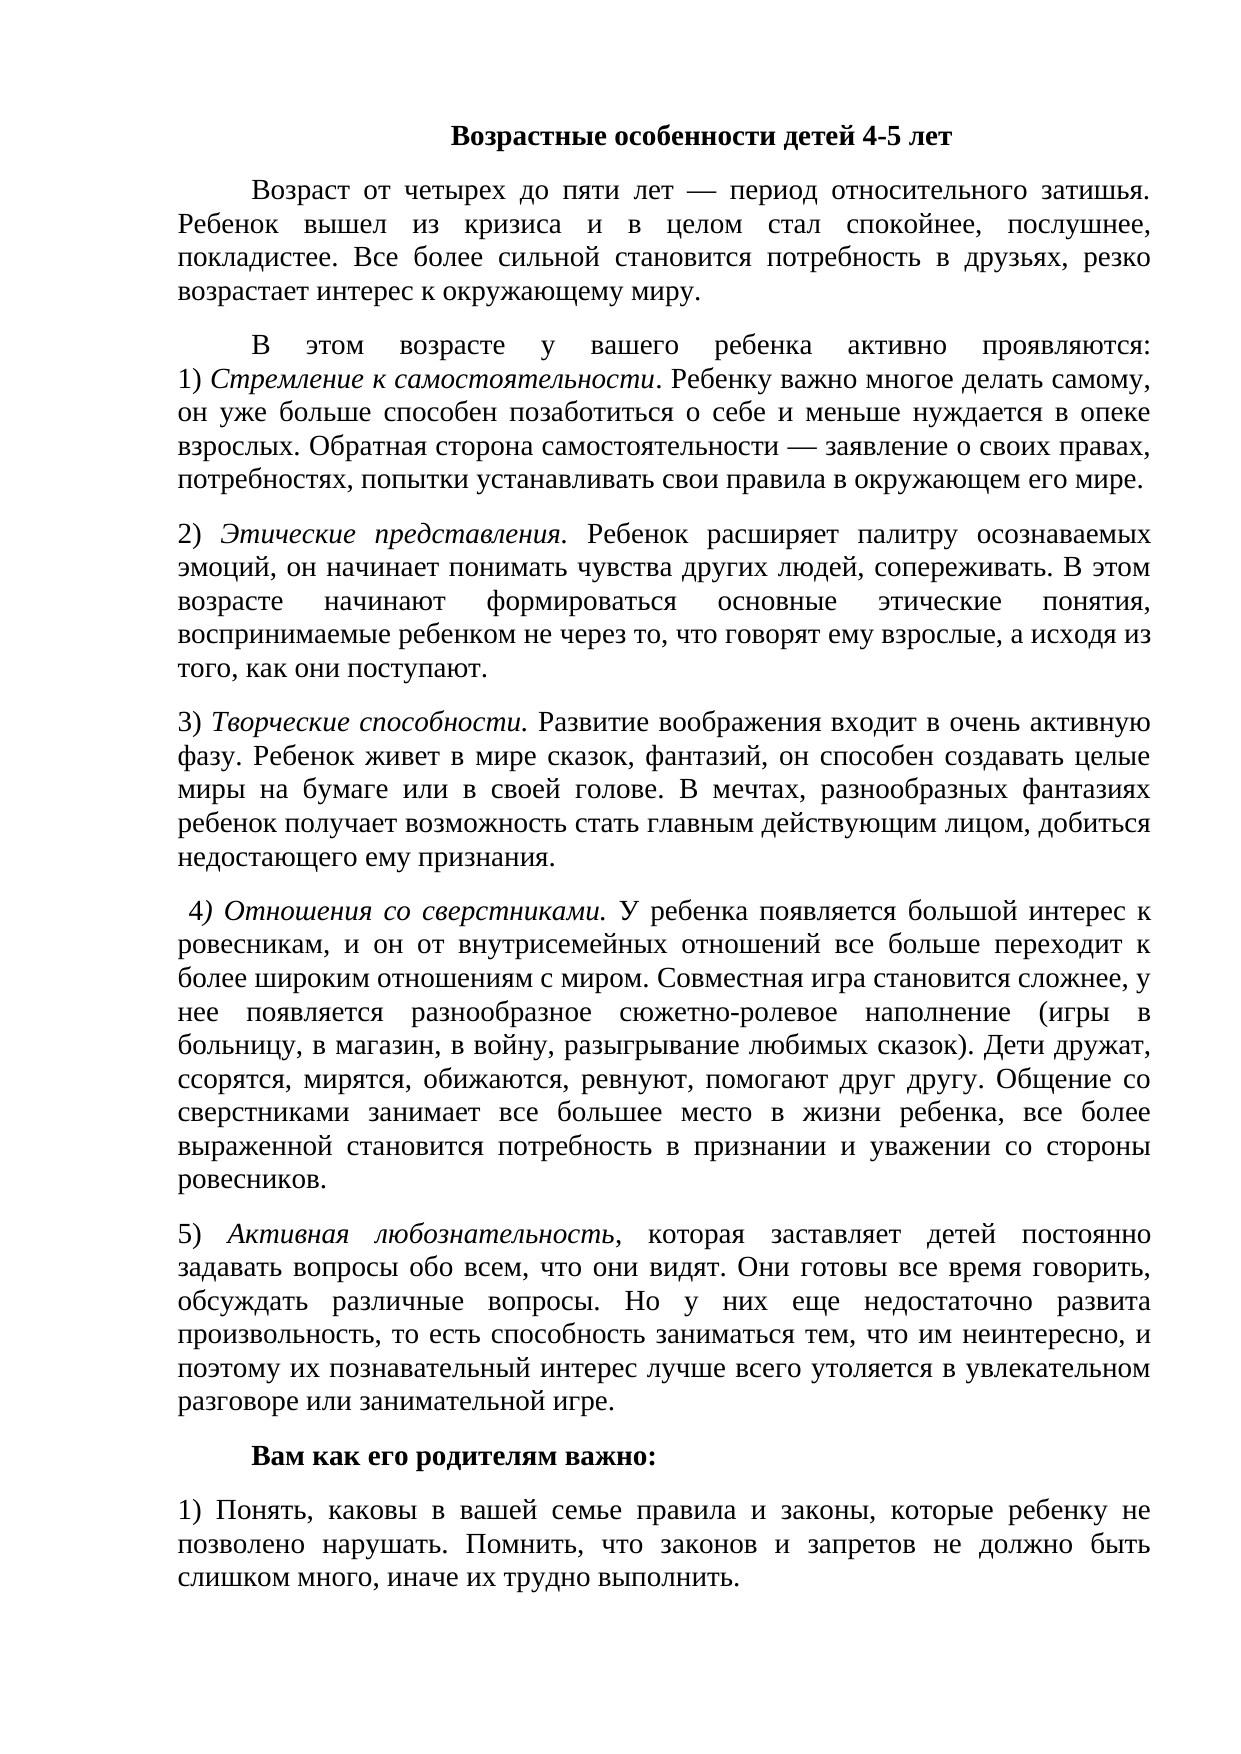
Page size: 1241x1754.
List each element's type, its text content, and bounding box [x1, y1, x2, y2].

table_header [177, 173, 1152, 1614]
text Возрастные особенности детей 4-5 лет [177, 118, 1152, 152]
